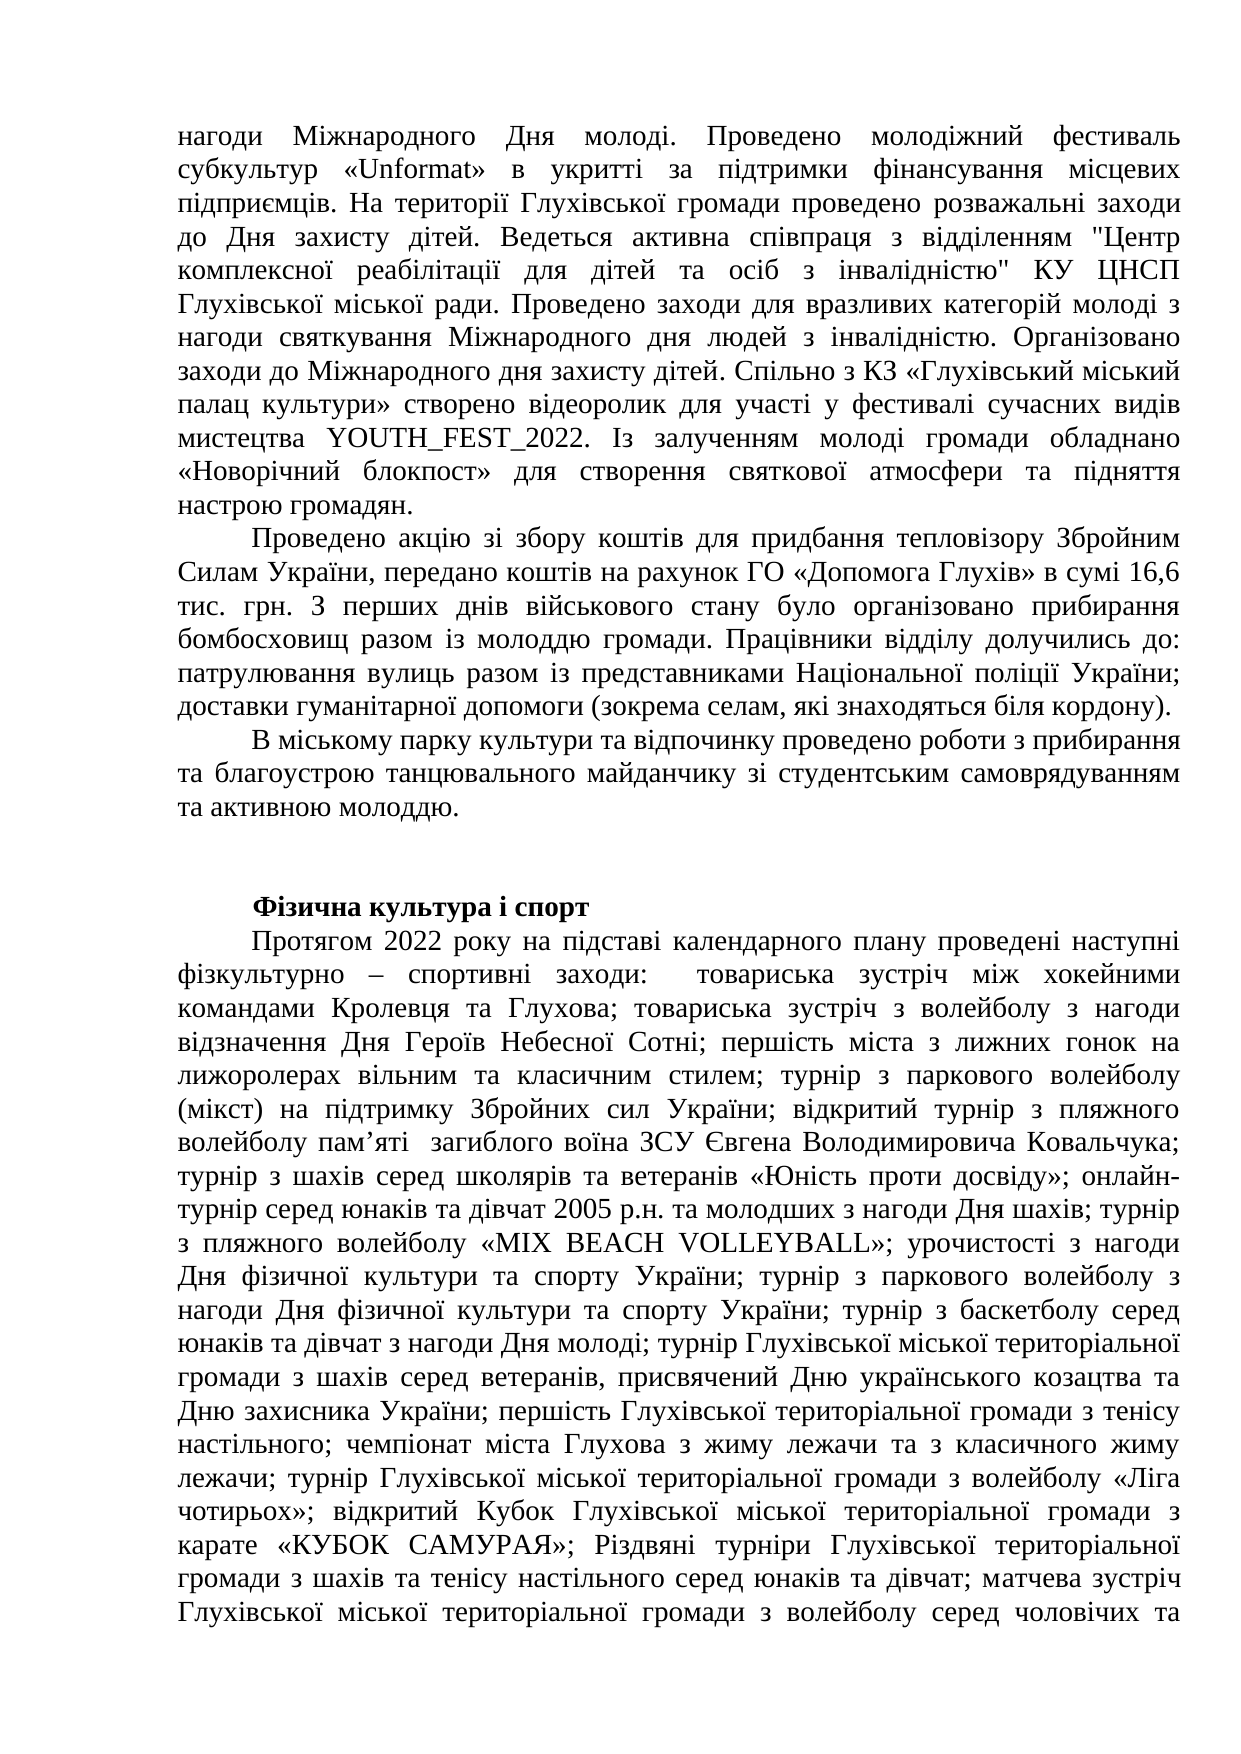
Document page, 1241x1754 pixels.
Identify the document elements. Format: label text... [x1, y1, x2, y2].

text Проведено акцію зі збору коштів для придбання тепловізору Збройним Силам України, передано коштів на рахунок ГО «Допомога Глухів» в сумі 16,6 тис. грн. З перших днів військового стану було організовано прибирання бомбосховищ разом із молоддю громади. Працівники відділу долучились до: патрулювання вулиць разом із представниками Національної поліції України; доставки гуманітарної допомоги (зокрема селам, які знаходяться біля кордону). [177, 521, 1181, 722]
text В міському парку культури та відпочинку проведено роботи з прибирання та благоустрою танцювального майданчику зі студентським самоврядуванням та активною молоддю. [177, 722, 1181, 822]
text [177, 923, 1181, 1627]
text Фізична культура і спорт [177, 889, 1181, 923]
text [177, 118, 1181, 521]
